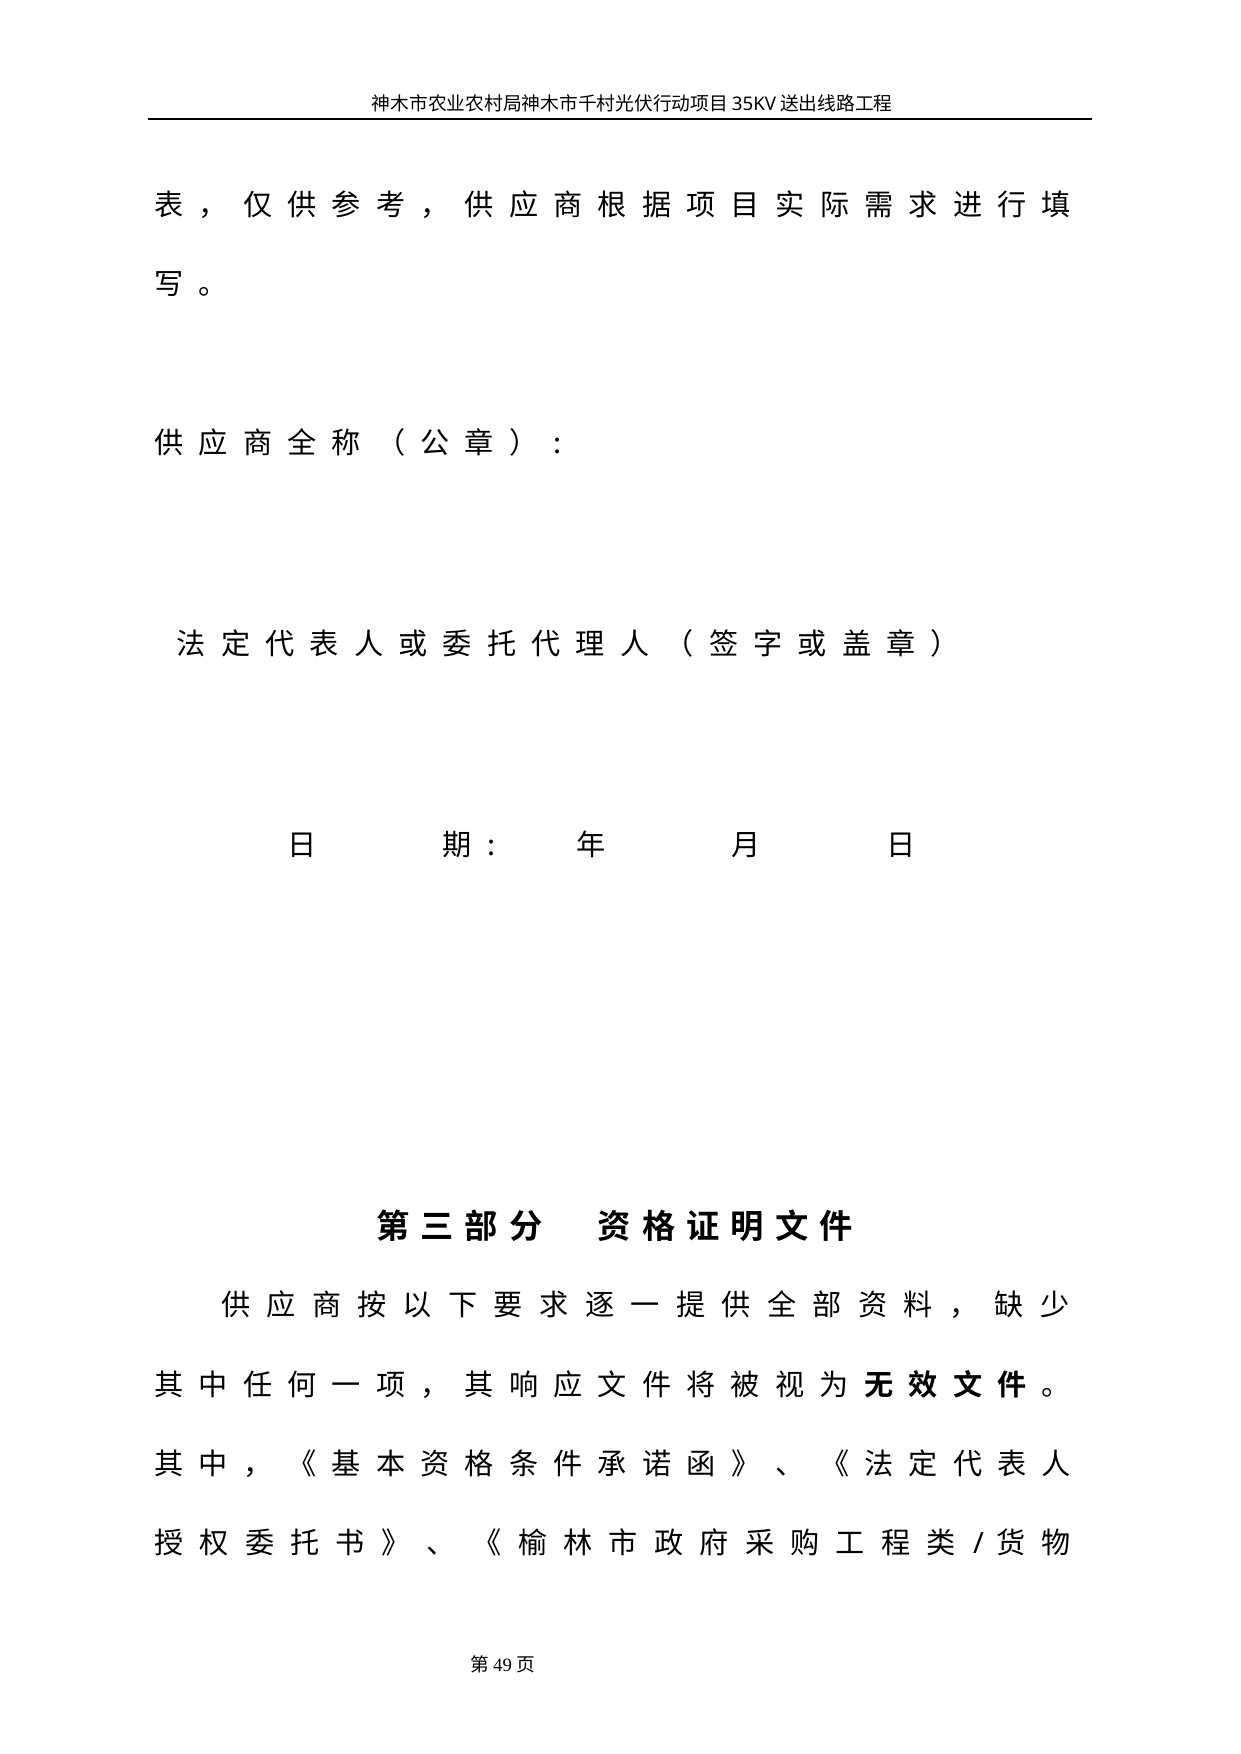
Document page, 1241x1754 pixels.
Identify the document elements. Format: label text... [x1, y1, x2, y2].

text 法定代表人或委托代理人（签字或盖章） [154, 602, 1086, 681]
text 第三部分 资格证明文件 [154, 1184, 1086, 1263]
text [154, 163, 1086, 321]
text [154, 1263, 1086, 1581]
text 供应商全称（公章）: [154, 401, 1086, 480]
text 日 期: 年 月 日 [154, 803, 1086, 882]
